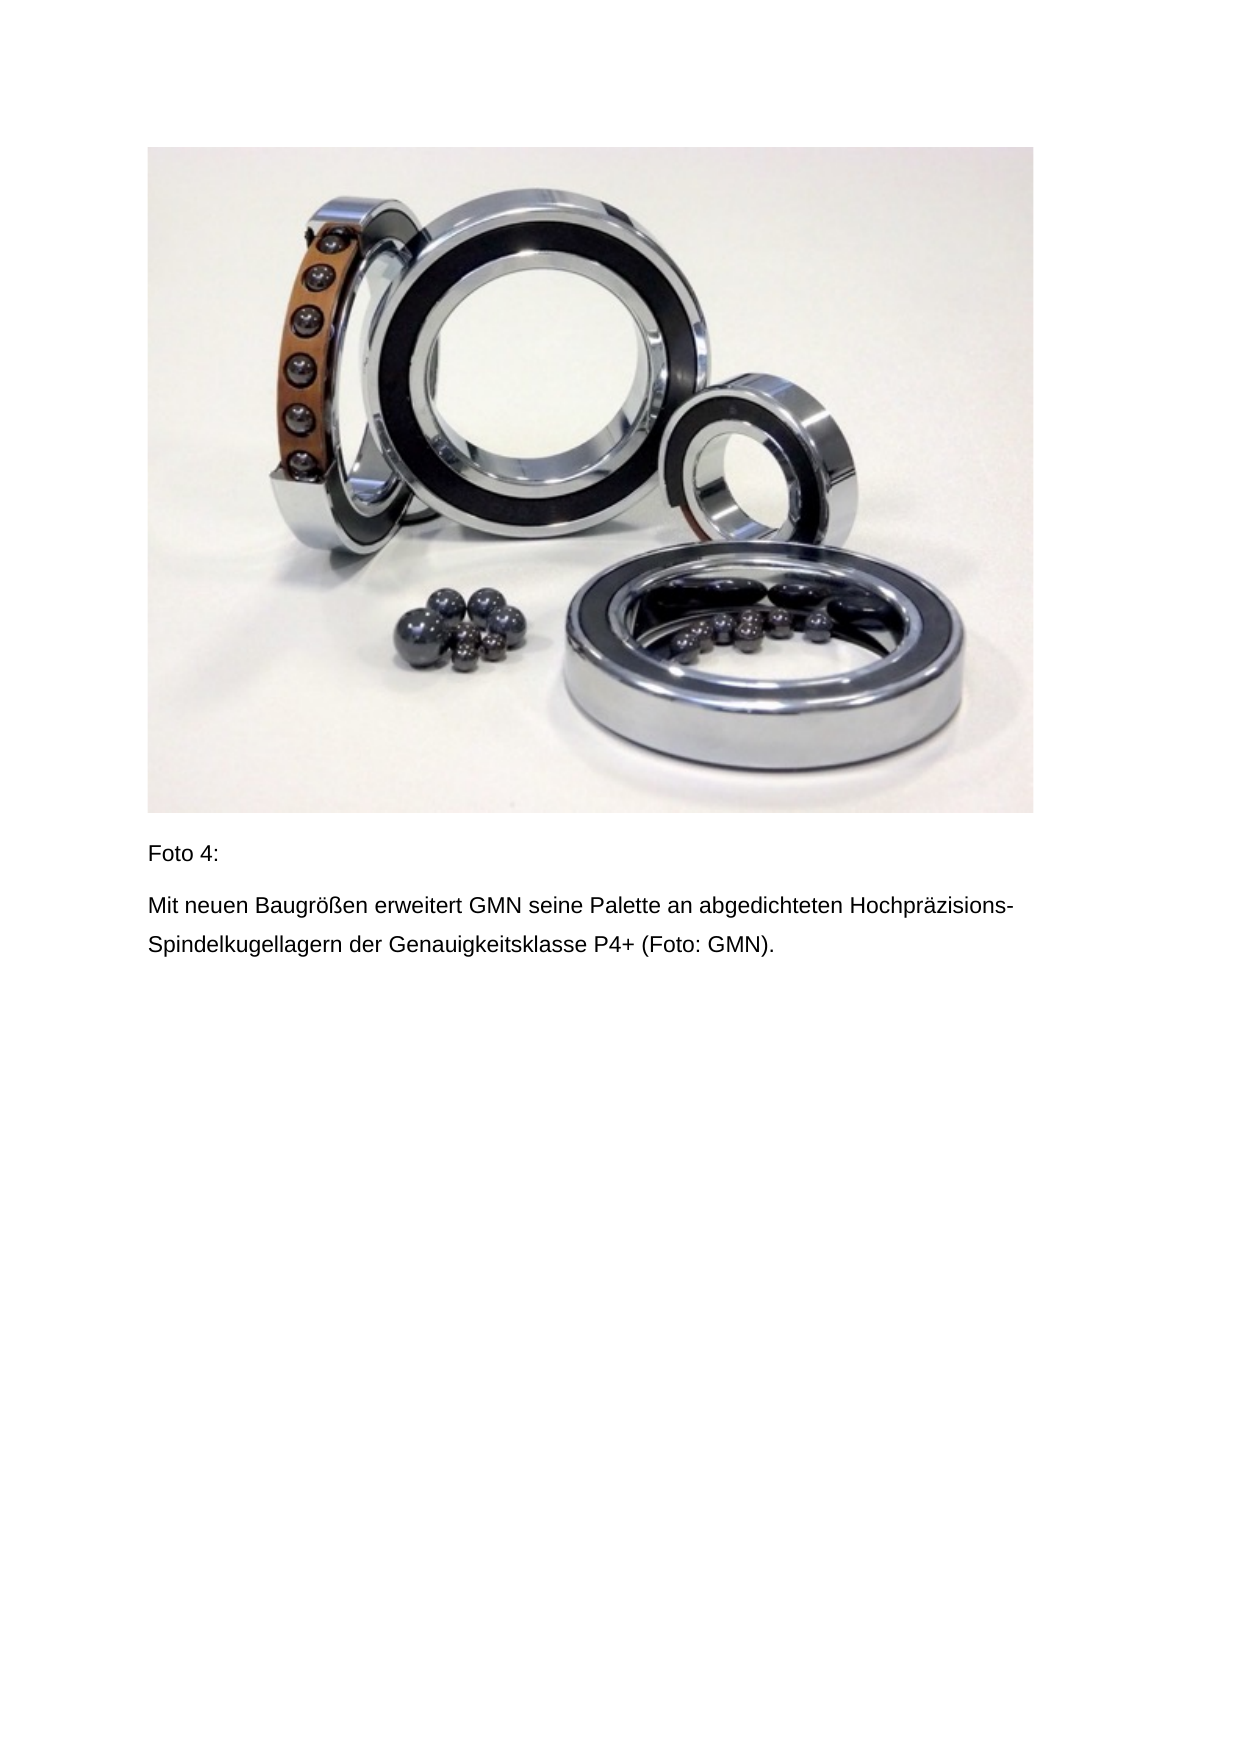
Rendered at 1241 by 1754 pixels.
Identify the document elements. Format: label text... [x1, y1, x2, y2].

text Foto 4: [148, 839, 1093, 866]
picture [147, 147, 1034, 813]
text Mit neuen Baugrößen erweitert GMN seine Palette an abgedichteten Hochpräzisions-Spindelkugellagern der Genauigkeitsklasse P4+ (Foto: GMN). [148, 892, 1093, 957]
